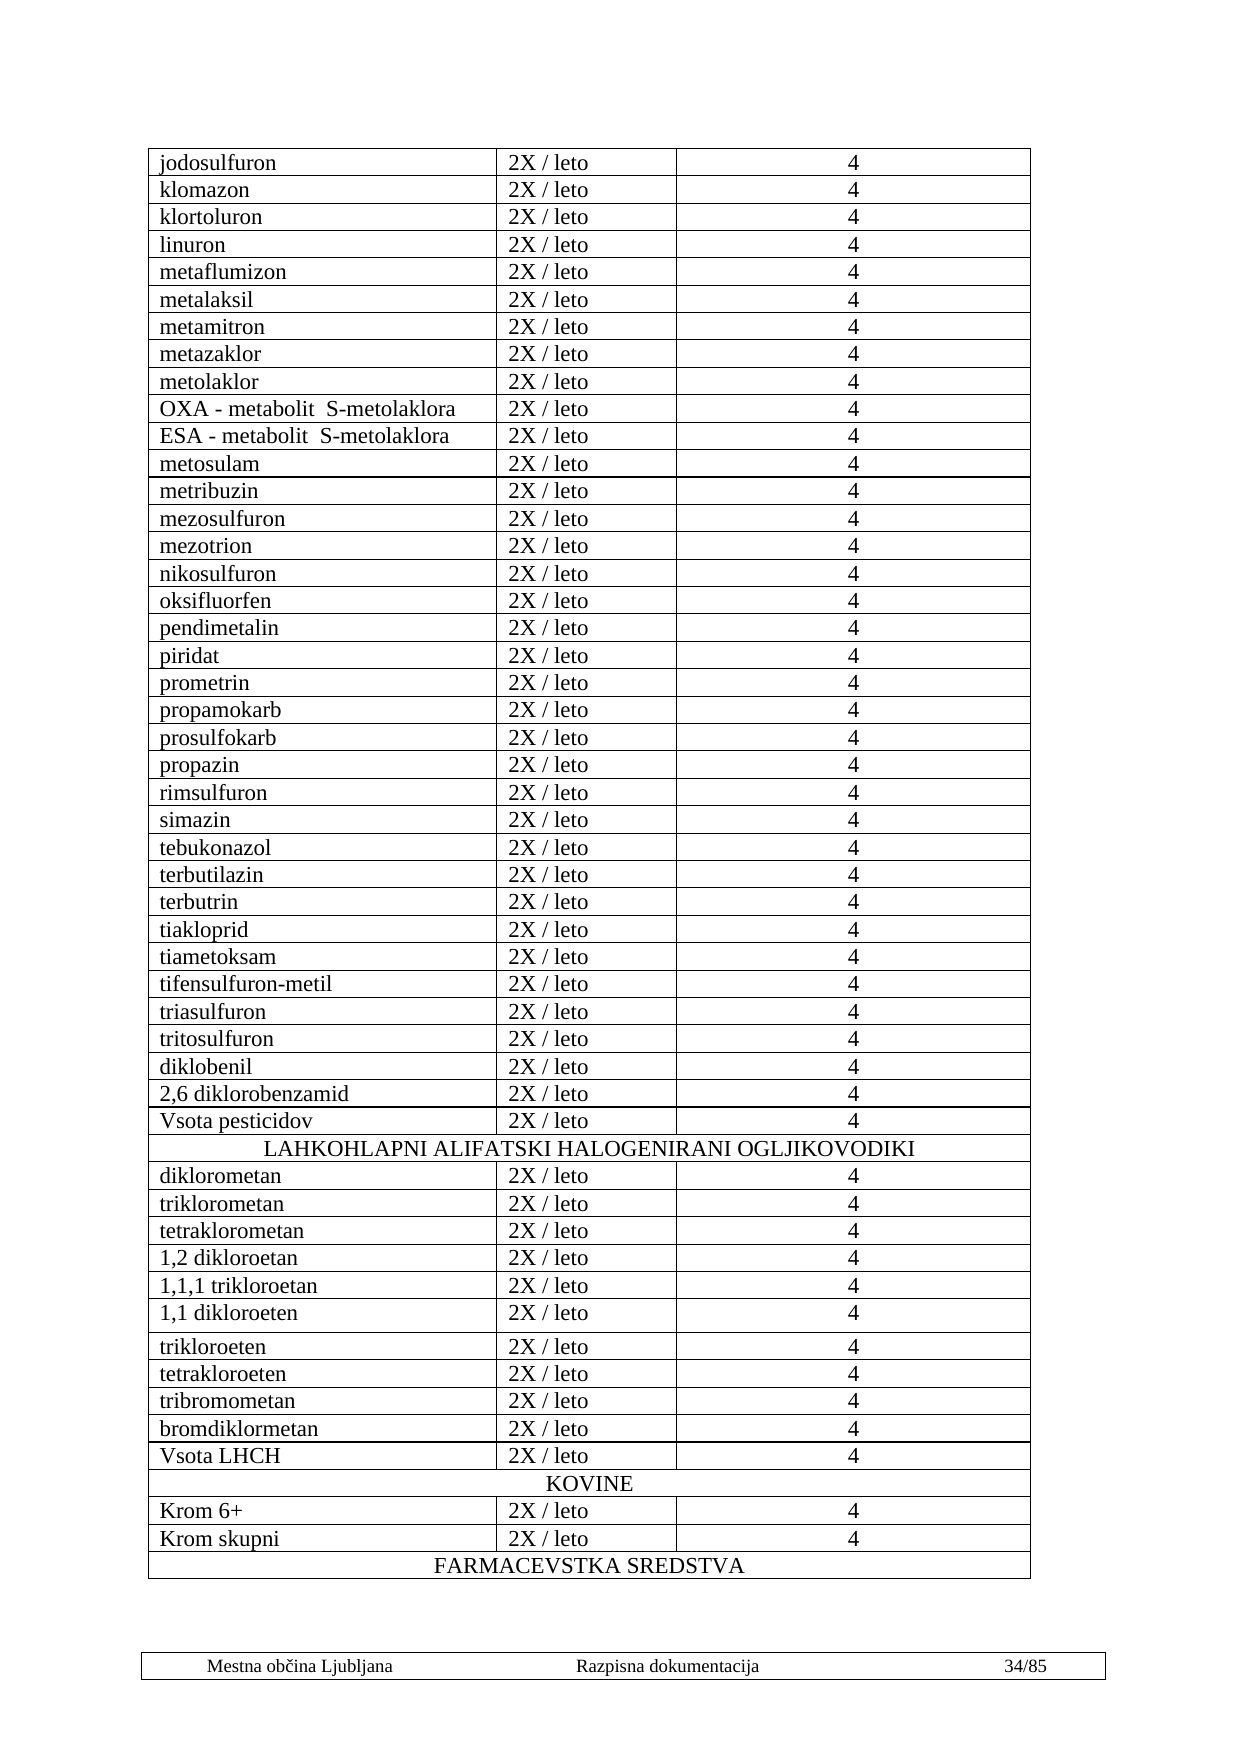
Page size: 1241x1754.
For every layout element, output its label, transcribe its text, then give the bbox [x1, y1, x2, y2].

table_cell 4 [677, 943, 1030, 969]
table_cell 2X / leto [497, 532, 676, 558]
table_cell OXA - metabolit S-metolaklora [149, 395, 496, 422]
table_cell tribromometan [149, 1388, 496, 1414]
table_cell nikosulfuron [149, 560, 496, 586]
table_cell oksifluorfen [149, 587, 496, 613]
table_cell 2X / leto [497, 779, 676, 805]
table_cell 4 [677, 1245, 1030, 1271]
table_cell metolaklor [149, 368, 496, 394]
table_cell 4 [677, 313, 1030, 339]
table_cell trikloroeten [149, 1333, 496, 1359]
table_cell 4 [677, 1443, 1030, 1469]
table_cell 4 [677, 614, 1030, 641]
table_cell 4 [677, 368, 1030, 394]
table_cell 2X / leto [497, 751, 676, 778]
table_cell 2X / leto [497, 231, 676, 257]
table_cell klortoluron [149, 204, 496, 230]
table_cell propamokarb [149, 697, 496, 723]
table_cell 2X / leto [497, 478, 676, 504]
table_cell 4 [677, 1333, 1030, 1359]
table_cell diklorometan [149, 1162, 496, 1189]
table_cell mezotrion [149, 532, 496, 558]
table_cell metazaklor [149, 340, 496, 367]
table_cell 2,6 diklorobenzamid [149, 1080, 496, 1106]
table_cell prometrin [149, 669, 496, 696]
table_cell 2X / leto [497, 423, 676, 449]
table_cell tritosulfuron [149, 1025, 496, 1052]
table_cell 2X / leto [497, 1162, 676, 1189]
table_cell 1,2 dikloroetan [149, 1245, 496, 1271]
table_cell tiametoksam [149, 943, 496, 969]
table_cell 2X / leto [497, 642, 676, 668]
table_cell 2X / leto [497, 1108, 676, 1134]
table_cell 2X / leto [497, 1080, 676, 1106]
table_cell 4 [677, 204, 1030, 230]
table_cell klomazon [149, 176, 496, 202]
table_cell 4 [677, 478, 1030, 504]
table_cell 2X / leto [497, 340, 676, 367]
table_cell linuron [149, 231, 496, 257]
table_cell 2X / leto [497, 998, 676, 1024]
table_cell 4 [677, 916, 1030, 942]
table_cell 4 [677, 176, 1030, 202]
table_cell 4 [677, 1415, 1030, 1441]
table_cell 4 [677, 1525, 1030, 1551]
table_cell 2X / leto [497, 286, 676, 312]
table_cell 2X / leto [497, 888, 676, 915]
table_cell terbutrin [149, 888, 496, 915]
table_cell 4 [677, 779, 1030, 805]
table_cell metribuzin [149, 478, 496, 504]
table_cell KOVINE [149, 1470, 1030, 1496]
table_cell 4 [677, 861, 1030, 887]
table_cell LAHKOHLAPNI ALIFATSKI HALOGENIRANI OGLJIKOVODIKI [149, 1135, 1030, 1161]
table_cell 2X / leto [497, 258, 676, 284]
table_cell 2X / leto [497, 505, 676, 531]
table_cell 4 [677, 1497, 1030, 1523]
table_cell 4 [677, 669, 1030, 696]
table_cell piridat [149, 642, 496, 668]
table_cell 1,1 dikloroeten [149, 1299, 496, 1332]
table_cell triklorometan [149, 1190, 496, 1216]
table_cell 4 [677, 1190, 1030, 1216]
table_cell 2X / leto [497, 943, 676, 969]
table_cell propazin [149, 751, 496, 778]
table_cell 2X / leto [497, 1497, 676, 1523]
table_cell 4 [677, 998, 1030, 1024]
table_cell 2X / leto [497, 149, 676, 175]
table_cell 2X / leto [497, 614, 676, 641]
table_cell 4 [677, 888, 1030, 915]
table_cell ESA - metabolit S-metolaklora [149, 423, 496, 449]
table_cell 4 [677, 1025, 1030, 1052]
table_cell diklobenil [149, 1053, 496, 1079]
table_cell 4 [677, 1053, 1030, 1079]
table_cell jodosulfuron [149, 149, 496, 175]
table_cell 2X / leto [497, 1025, 676, 1052]
table_cell 4 [677, 231, 1030, 257]
table_cell Krom skupni [149, 1525, 496, 1551]
table_cell 2X / leto [497, 1190, 676, 1216]
table_cell simazin [149, 806, 496, 832]
table_cell 4 [677, 286, 1030, 312]
table_cell 4 [677, 1080, 1030, 1106]
table_cell 2X / leto [497, 1333, 676, 1359]
table_cell 4 [677, 697, 1030, 723]
table_cell 2X / leto [497, 1415, 676, 1441]
table_cell 4 [677, 642, 1030, 668]
table_cell 4 [677, 806, 1030, 832]
table_cell 2X / leto [497, 587, 676, 613]
table_cell 2X / leto [497, 1053, 676, 1079]
table_cell 2X / leto [497, 971, 676, 997]
table_cell 2X / leto [497, 916, 676, 942]
table_cell prosulfokarb [149, 724, 496, 750]
table_cell 2X / leto [497, 204, 676, 230]
table_cell metamitron [149, 313, 496, 339]
table_cell 4 [677, 751, 1030, 778]
table_cell 4 [677, 587, 1030, 613]
table_cell 2X / leto [497, 806, 676, 832]
table_cell bromdiklormetan [149, 1415, 496, 1441]
table_cell tetrakloroeten [149, 1360, 496, 1387]
table_cell 4 [677, 1108, 1030, 1134]
table_cell 2X / leto [497, 1245, 676, 1271]
table_cell metalaksil [149, 286, 496, 312]
table_cell Vsota pesticidov [149, 1108, 496, 1134]
table_cell 4 [677, 258, 1030, 284]
table_cell 2X / leto [497, 834, 676, 860]
table_cell tiakloprid [149, 916, 496, 942]
table_cell 4 [677, 724, 1030, 750]
table_cell Vsota LHCH [149, 1443, 496, 1469]
table_cell 2X / leto [497, 450, 676, 476]
table_cell terbutilazin [149, 861, 496, 887]
table_cell 4 [677, 1360, 1030, 1387]
table_cell 4 [677, 971, 1030, 997]
table_cell 2X / leto [497, 861, 676, 887]
table_cell 2X / leto [497, 1360, 676, 1387]
table_cell 2X / leto [497, 176, 676, 202]
table_cell Krom 6+ [149, 1497, 496, 1523]
table_cell 4 [677, 1299, 1030, 1332]
table_cell 2X / leto [497, 1272, 676, 1298]
table_cell tebukonazol [149, 834, 496, 860]
table_cell 2X / leto [497, 1299, 676, 1332]
table_cell 2X / leto [497, 560, 676, 586]
table_cell 4 [677, 560, 1030, 586]
table_cell 1,1,1 trikloroetan [149, 1272, 496, 1298]
table_cell 4 [677, 1388, 1030, 1414]
table_cell 4 [677, 423, 1030, 449]
table_cell 2X / leto [497, 697, 676, 723]
table_cell tifensulfuron-metil [149, 971, 496, 997]
table_cell triasulfuron [149, 998, 496, 1024]
table_cell tetraklorometan [149, 1217, 496, 1243]
table_cell rimsulfuron [149, 779, 496, 805]
table_cell 4 [677, 395, 1030, 422]
table_cell 2X / leto [497, 313, 676, 339]
table_cell 4 [677, 340, 1030, 367]
table_cell 2X / leto [497, 724, 676, 750]
table_cell FARMACEVSTKA SREDSTVA [149, 1552, 1030, 1578]
table_cell metosulam [149, 450, 496, 476]
table_cell pendimetalin [149, 614, 496, 641]
table_cell 4 [677, 505, 1030, 531]
table_cell 4 [677, 1217, 1030, 1243]
table_cell 4 [677, 1272, 1030, 1298]
table_cell metaflumizon [149, 258, 496, 284]
table_cell 2X / leto [497, 368, 676, 394]
table_cell 4 [677, 532, 1030, 558]
table_cell 2X / leto [497, 1443, 676, 1469]
table_cell 4 [677, 450, 1030, 476]
table_cell 2X / leto [497, 395, 676, 422]
table_cell 2X / leto [497, 1525, 676, 1551]
table_cell mezosulfuron [149, 505, 496, 531]
table_cell 4 [677, 149, 1030, 175]
table_cell 2X / leto [497, 1388, 676, 1414]
table_cell 2X / leto [497, 1217, 676, 1243]
table_cell 4 [677, 1162, 1030, 1189]
table_cell 2X / leto [497, 669, 676, 696]
table_cell 4 [677, 834, 1030, 860]
